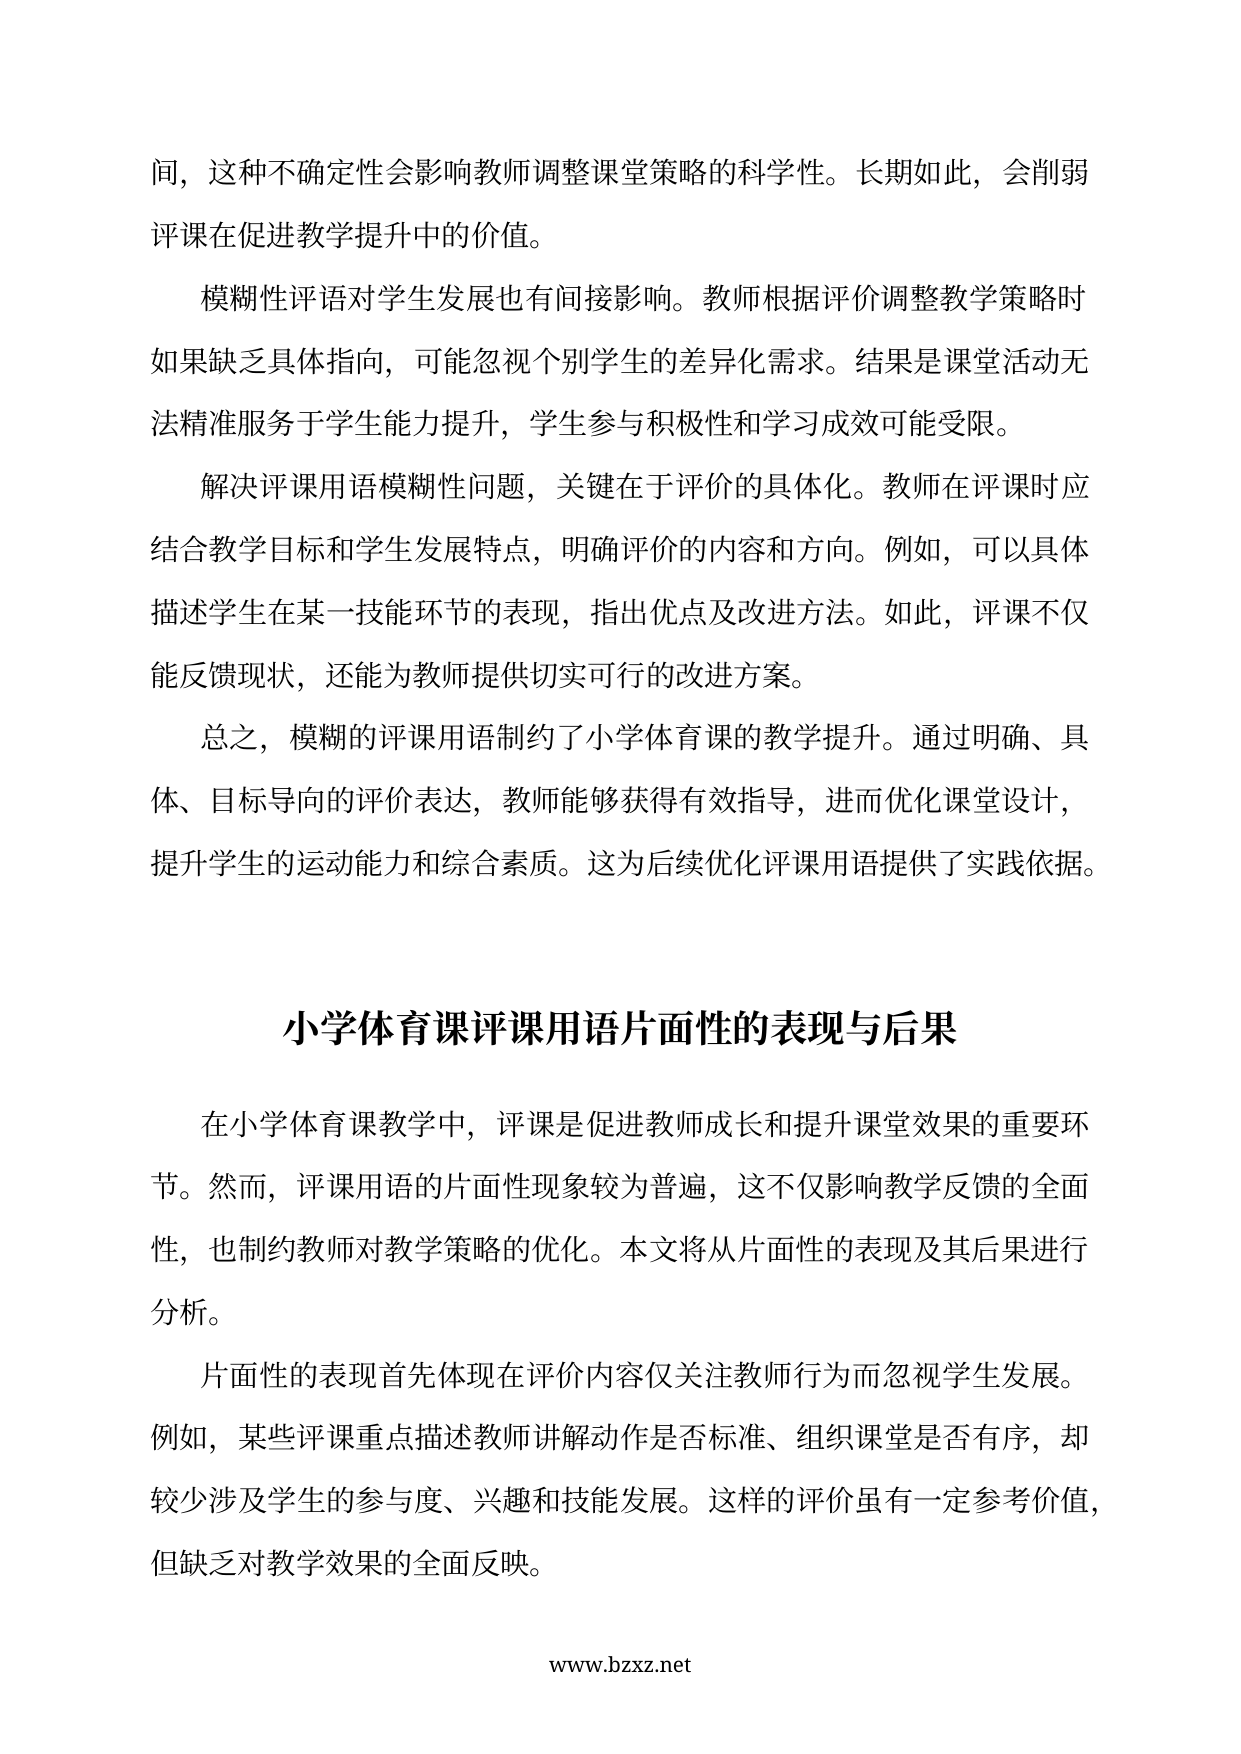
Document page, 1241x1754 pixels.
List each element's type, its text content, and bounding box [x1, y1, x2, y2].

text 片面性的表现首先体现在评价内容仅关注教师行为而忽视学生发展。例如，某些评课重点描述教师讲解动作是否标准、组织课堂是否有序，却较少涉及学生的参与度、兴趣和技能发展。这样的评价虽有一定参考价值，但缺乏对教学效果的全面反映。 [150, 1353, 1090, 1583]
text 在小学体育课教学中，评课是促进教师成长和提升课堂效果的重要环节。然而，评课用语的片面性现象较为普遍，这不仅影响教学反馈的全面性，也制约教师对教学策略的优化。本文将从片面性的表现及其后果进行分析。 [150, 1101, 1090, 1332]
subtitle 小学体育课评课用语片面性的表现与后果 [150, 999, 1090, 1053]
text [150, 150, 1090, 255]
text 解决评课用语模糊性问题，关键在于评价的具体化。教师在评课时应结合教学目标和学生发展特点，明确评价的内容和方向。例如，可以具体描述学生在某一技能环节的表现，指出优点及改进方法。如此，评课不仅能反馈现状，还能为教师提供切实可行的改进方案。 [150, 464, 1090, 694]
text 模糊性评语对学生发展也有间接影响。教师根据评价调整教学策略时，如果缺乏具体指向，可能忽视个别学生的差异化需求。结果是课堂活动无法精准服务于学生能力提升，学生参与积极性和学习成效可能受限。 [150, 276, 1090, 443]
text 总之，模糊的评课用语制约了小学体育课的教学提升。通过明确、具体、目标导向的评价表达，教师能够获得有效指导，进而优化课堂设计，提升学生的运动能力和综合素质。这为后续优化评课用语提供了实践依据。 [150, 715, 1090, 883]
